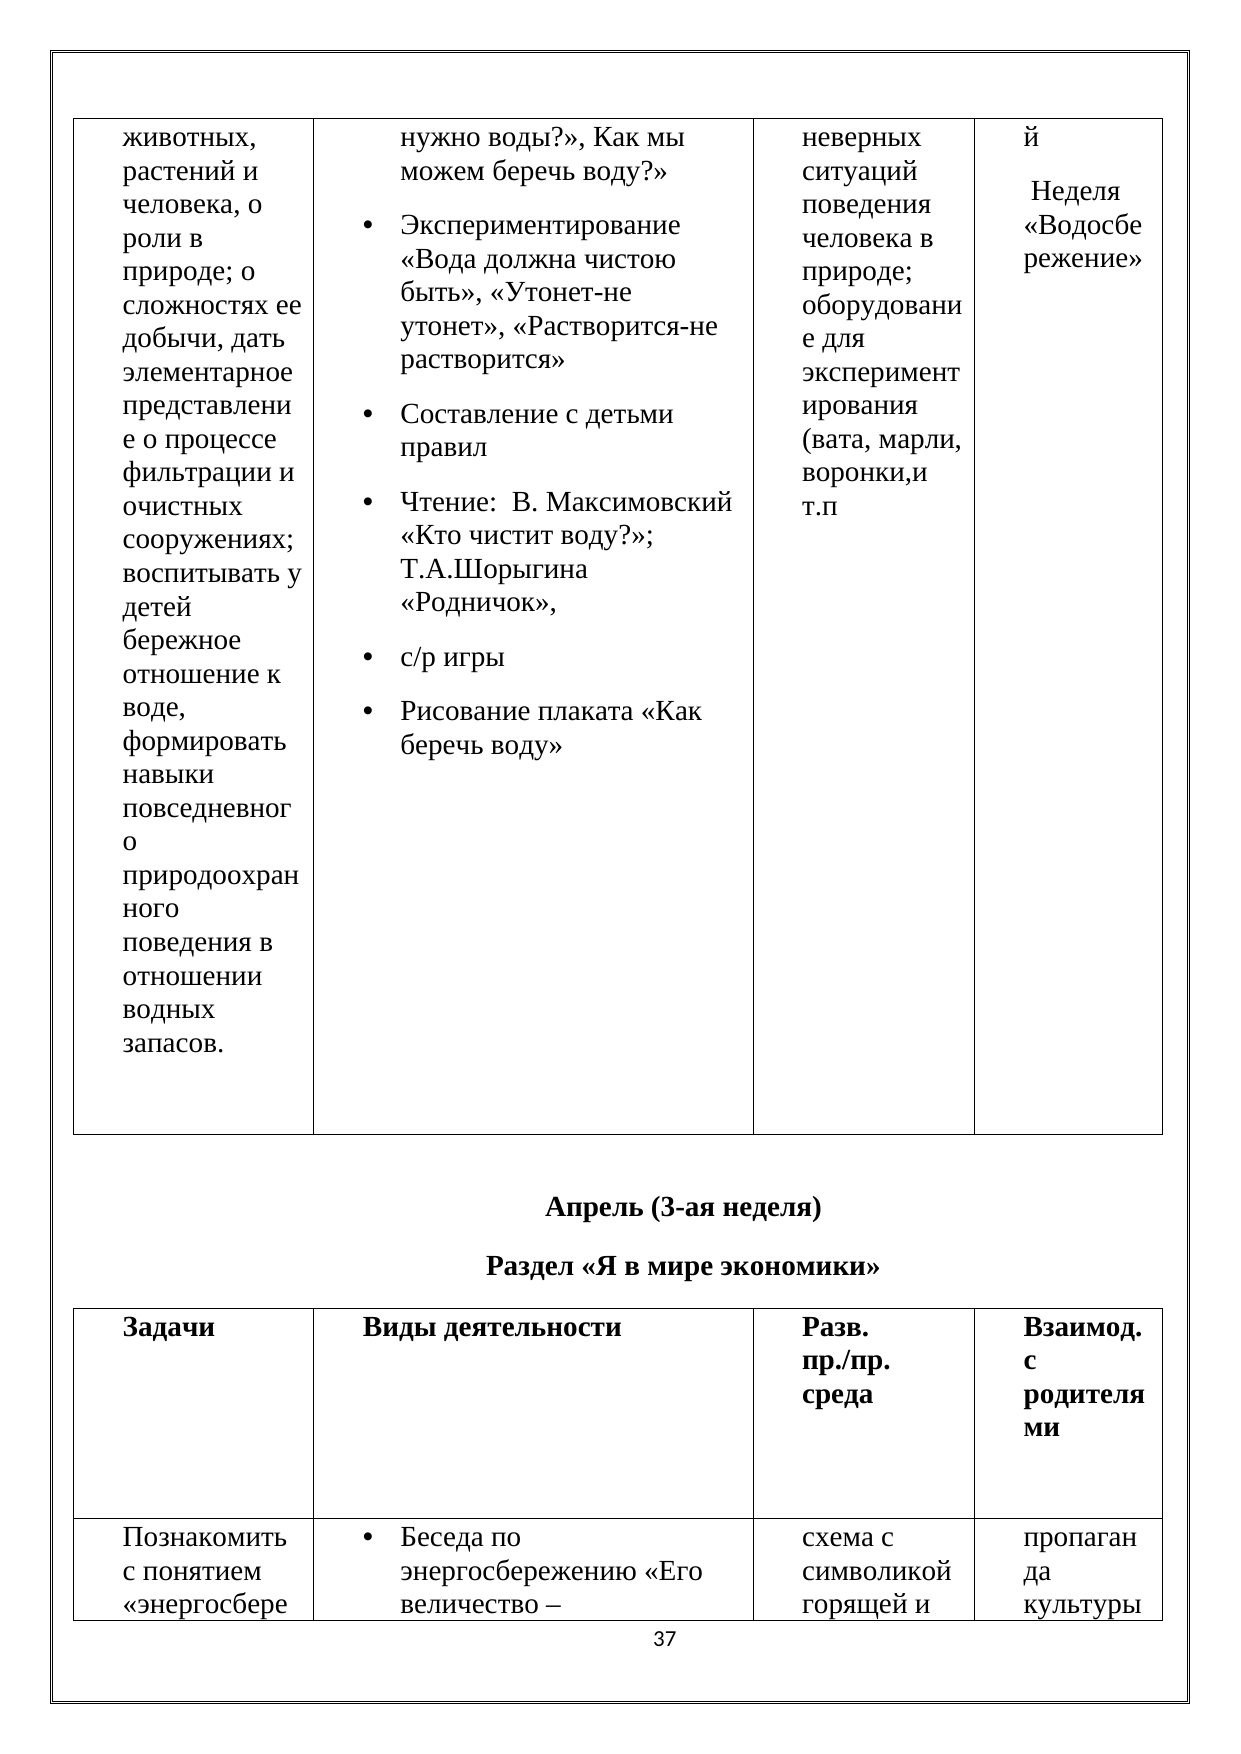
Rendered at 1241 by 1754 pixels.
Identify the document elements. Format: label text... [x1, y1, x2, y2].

table_header Задачи [74, 1309, 313, 1518]
table_header Взаимод. с родителями [975, 1309, 1162, 1518]
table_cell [975, 1519, 1162, 1620]
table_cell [754, 1519, 974, 1620]
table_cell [314, 1519, 753, 1620]
text Раздел «Я в мире экономики» [215, 1248, 1152, 1282]
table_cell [74, 119, 313, 1133]
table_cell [754, 119, 974, 1133]
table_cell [74, 1519, 313, 1620]
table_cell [314, 119, 753, 1133]
text Апрель (3-ая неделя) [215, 1189, 1152, 1222]
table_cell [975, 119, 1162, 1133]
table_header Виды деятельности [314, 1309, 753, 1518]
table_header Разв. пр./пр. среда [754, 1309, 974, 1518]
